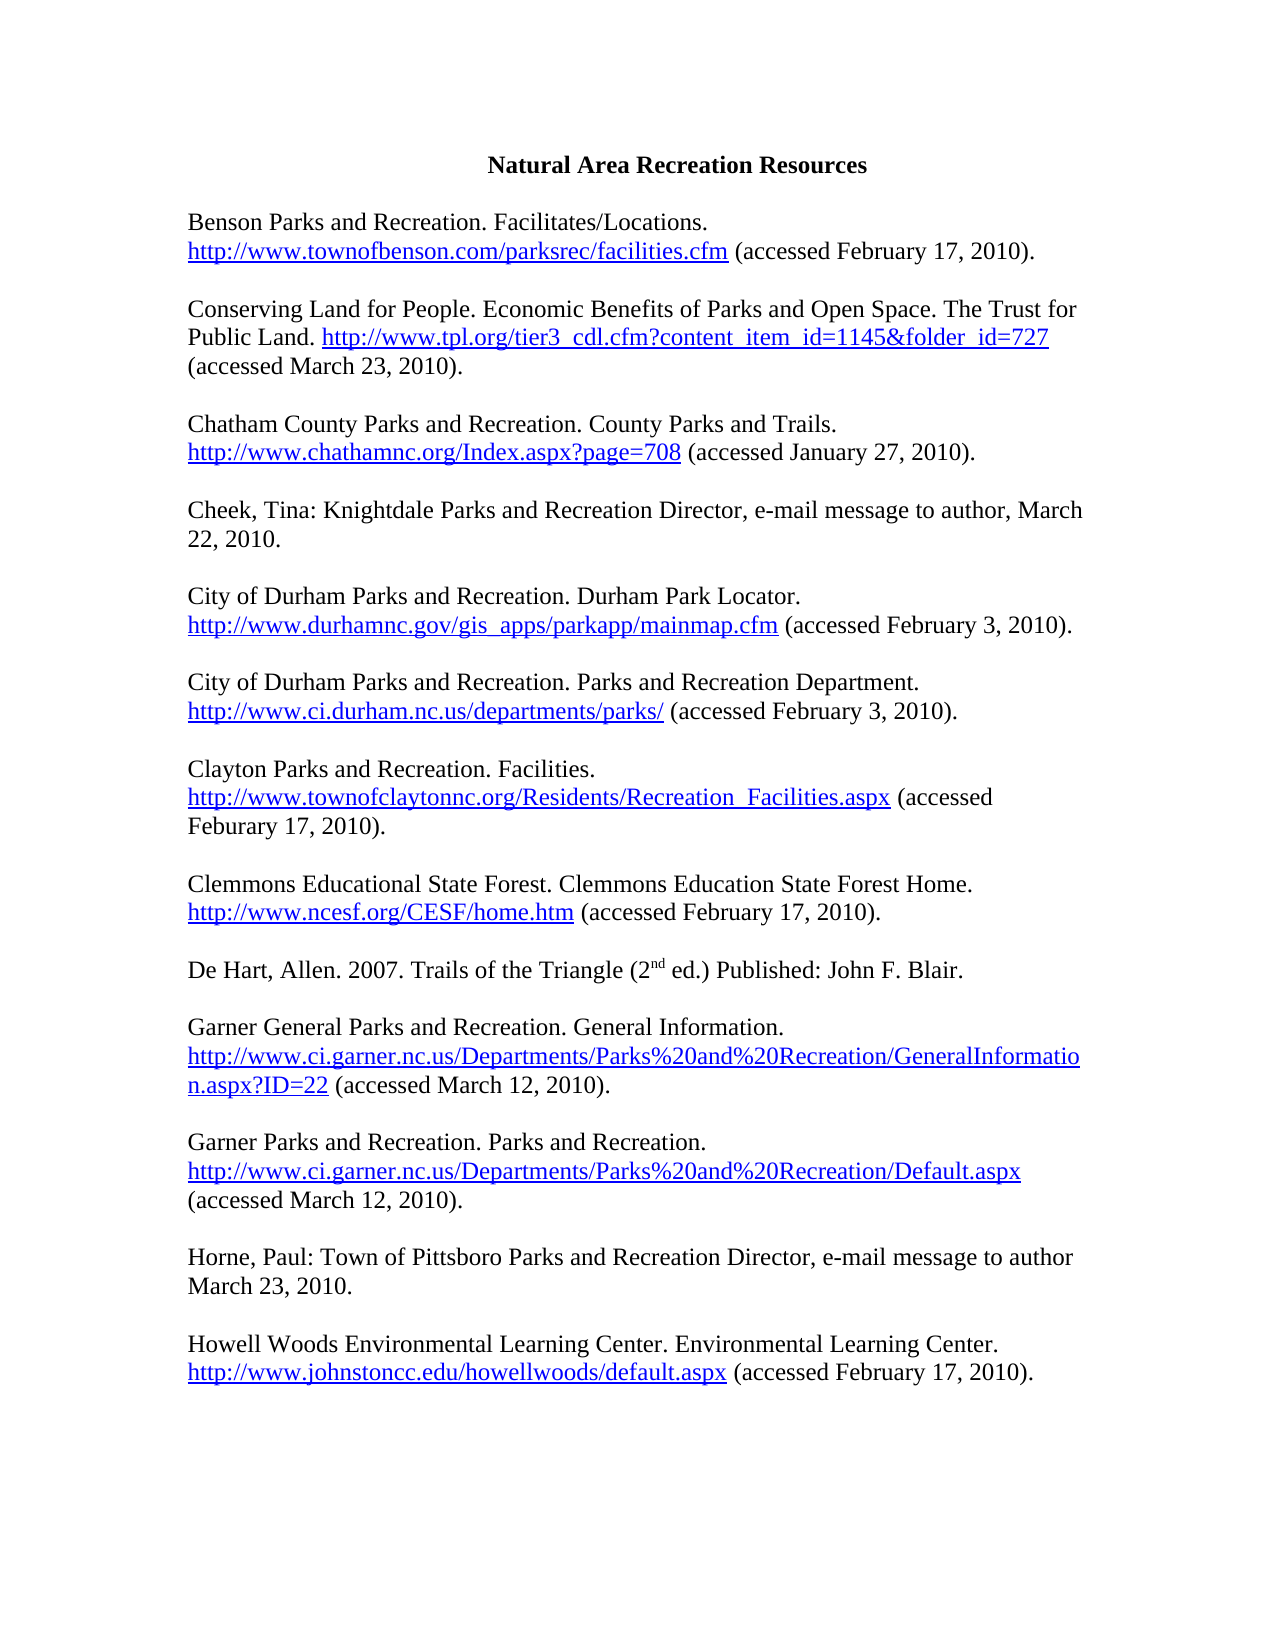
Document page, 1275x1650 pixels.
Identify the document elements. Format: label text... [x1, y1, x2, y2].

text Howell Woods Environmental Learning Center. Environmental Learning Center. http://www.johnstoncc.edu/howellwoods/default.aspx (accessed February 17, 2010). [187, 1329, 1087, 1386]
text Clayton Parks and Recreation. Facilities. http://www.townofclaytonnc.org/Residents/Recreation_Facilities.aspx (accessed Feburary 17, 2010). [187, 754, 1087, 840]
text Cheek, Tina: Knightdale Parks and Recreation Director, e-mail message to author, March 22, 2010. [187, 495, 1087, 552]
text Chatham County Parks and Recreation. County Parks and Trails. http://www.chathamnc.org/Index.aspx?page=708 (accessed January 27, 2010). [187, 409, 1087, 466]
text Garner Parks and Recreation. Parks and Recreation. http://www.ci.garner.nc.us/Departments/Parks%20and%20Recreation/Default.aspx (accessed March 12, 2010). [187, 1127, 1087, 1214]
text Garner General Parks and Recreation. General Information. http://www.ci.garner.nc.us/Departments/Parks%20and%20Recreation/GeneralInformation.aspx?ID=22 (accessed March 12, 2010). [187, 1012, 1087, 1099]
text De Hart, Allen. 2007. Trails of the Triangle (2nd ed.) Published: John F. Blair. [187, 955, 1087, 984]
text Benson Parks and Recreation. Facilitates/Locations. http://www.townofbenson.com/parksrec/facilities.cfm (accessed February 17, 2010). [187, 207, 1087, 265]
text Horne, Paul: Town of Pittsboro Parks and Recreation Director, e-mail message to author March 23, 2010. [187, 1242, 1087, 1300]
text City of Durham Parks and Recreation. Parks and Recreation Department. http://www.ci.durham.nc.us/departments/parks/ (accessed February 3, 2010). [187, 667, 1087, 725]
text Clemmons Educational State Forest. Clemmons Education State Forest Home. http://www.ncesf.org/CESF/home.htm (accessed February 17, 2010). [187, 869, 1087, 926]
text City of Durham Parks and Recreation. Durham Park Locator. http://www.durhamnc.gov/gis_apps/parkapp/mainmap.cfm (accessed February 3, 2010). [187, 581, 1087, 639]
text Conserving Land for People. Economic Benefits of Parks and Open Space. The Trust for Public Land. http://www.tpl.org/tier3_cdl.cfm?content_item_id=1145&folder_id=727 (accessed March 23, 2010). [187, 294, 1087, 380]
text Natural Area Recreation Resources [187, 150, 1087, 179]
